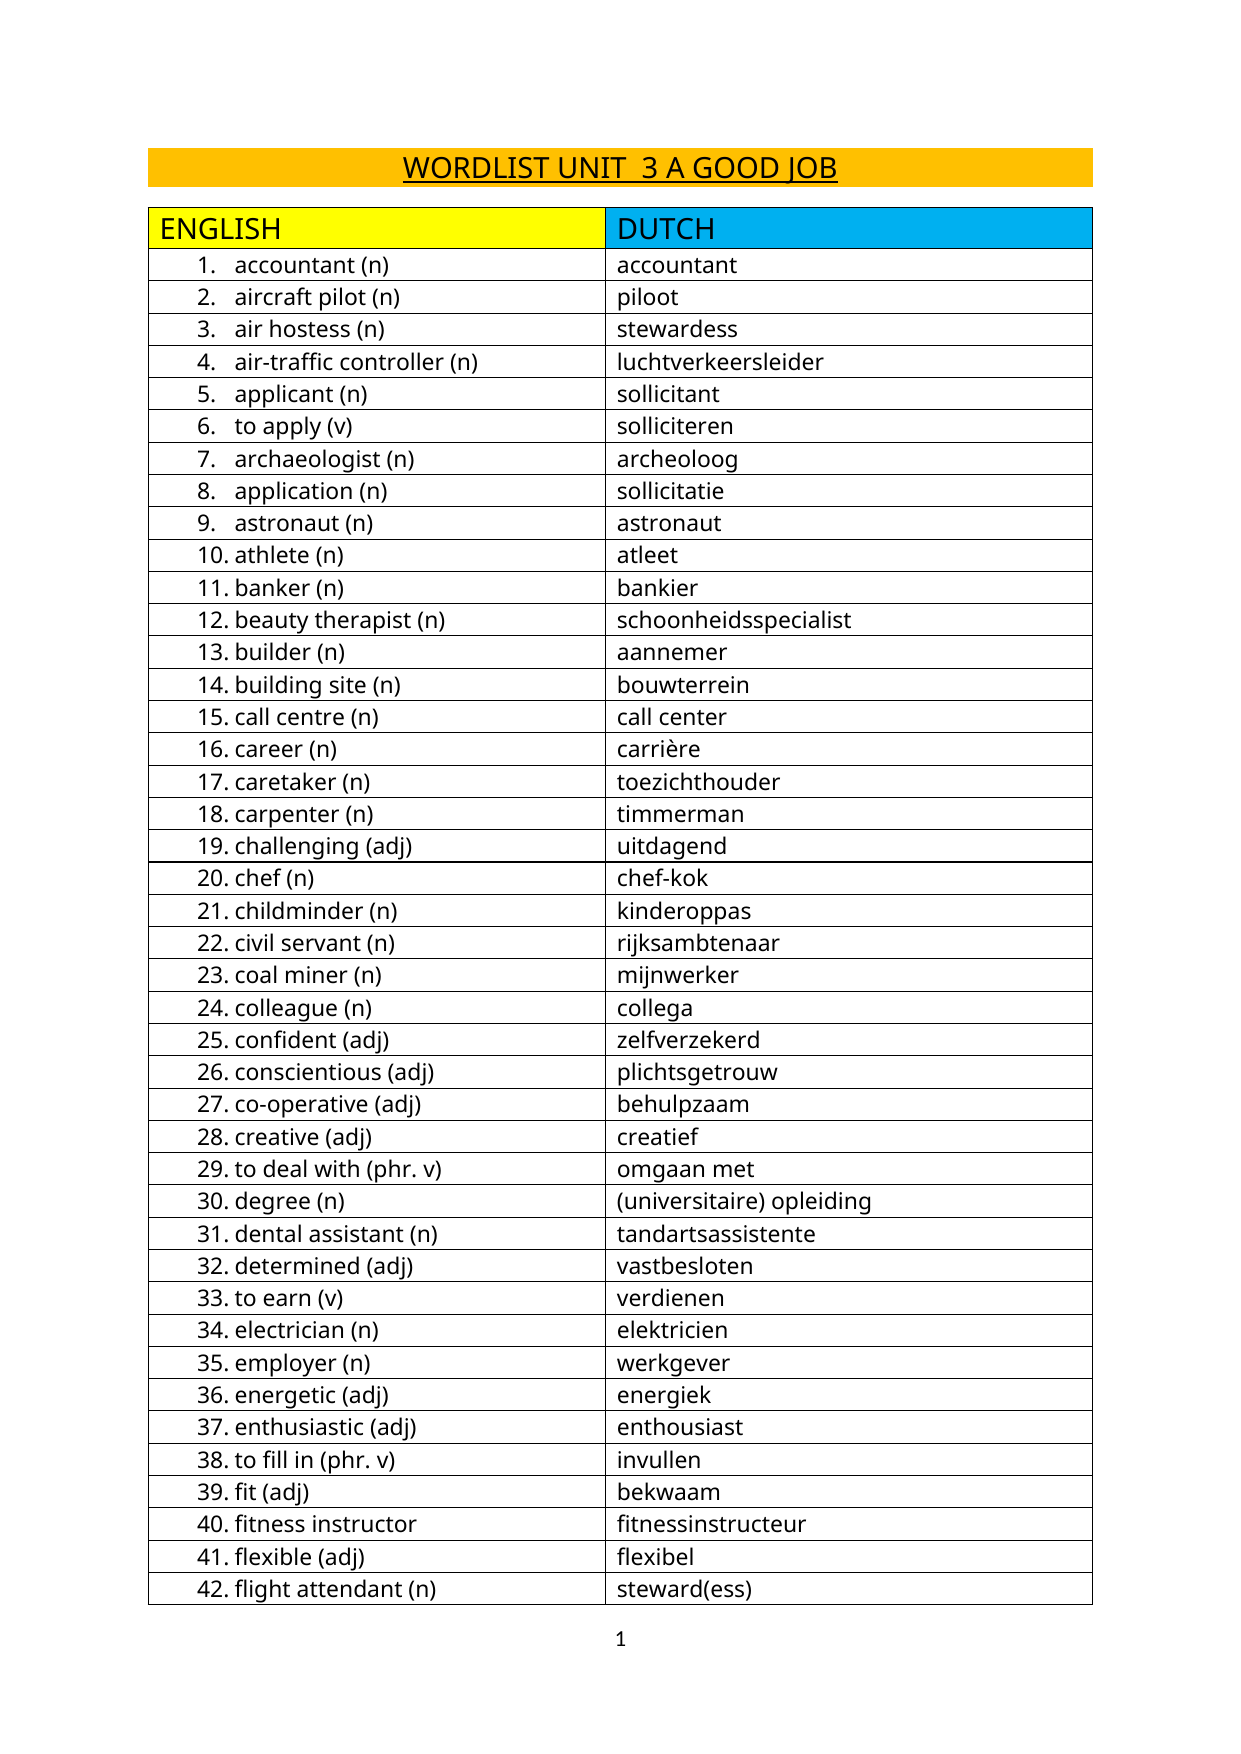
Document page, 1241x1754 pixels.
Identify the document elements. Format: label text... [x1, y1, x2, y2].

text WORDLIST UNIT 3 A GOOD JOB [148, 148, 1093, 187]
table_cell archeoloog [606, 443, 1092, 474]
table_cell building site (n) [149, 669, 605, 700]
table_cell chef (n) [149, 863, 605, 894]
table_cell timmerman [606, 798, 1092, 829]
table_cell challenging (adj) [149, 830, 605, 861]
table_cell piloot [606, 281, 1092, 312]
table_cell sollicitant [606, 378, 1092, 409]
table_cell to apply (v) [149, 410, 605, 442]
table_cell dental assistant (n) [149, 1218, 605, 1249]
table_cell astronaut [606, 507, 1092, 538]
table_cell flight attendant (n) [149, 1573, 605, 1604]
table_cell degree (n) [149, 1185, 605, 1217]
table_cell determined (adj) [149, 1250, 605, 1281]
table_cell creatief [606, 1121, 1092, 1152]
table_cell air-traffic controller (n) [149, 346, 605, 377]
table_cell applicant (n) [149, 378, 605, 409]
table_cell call centre (n) [149, 701, 605, 732]
table_cell vastbesloten [606, 1250, 1092, 1281]
table_cell carrière [606, 733, 1092, 764]
table_cell sollicitatie [606, 475, 1092, 506]
table_cell steward(ess) [606, 1573, 1092, 1604]
table_cell electrician (n) [149, 1315, 605, 1346]
table_cell to deal with (phr. v) [149, 1153, 605, 1184]
table_cell carpenter (n) [149, 798, 605, 829]
table_cell bankier [606, 572, 1092, 603]
table_cell (universitaire) opleiding [606, 1185, 1092, 1217]
table_cell confident (adj) [149, 1024, 605, 1055]
table_cell rijksambtenaar [606, 927, 1092, 958]
table_cell astronaut (n) [149, 507, 605, 538]
table_cell schoonheidsspecialist [606, 604, 1092, 635]
table_cell chef-kok [606, 863, 1092, 894]
table_cell plichtsgetrouw [606, 1056, 1092, 1087]
table_cell air hostess (n) [149, 314, 605, 345]
table_cell coal miner (n) [149, 959, 605, 991]
table_cell enthousiast [606, 1411, 1092, 1443]
table_cell energiek [606, 1379, 1092, 1410]
table_cell accountant (n) [149, 249, 605, 280]
table_cell bekwaam [606, 1476, 1092, 1507]
table_cell verdienen [606, 1282, 1092, 1313]
table_cell athlete (n) [149, 540, 605, 571]
table_cell atleet [606, 540, 1092, 571]
table_cell accountant [606, 249, 1092, 280]
table_cell collega [606, 992, 1092, 1023]
table_cell toezichthouder [606, 766, 1092, 797]
table_cell luchtverkeersleider [606, 346, 1092, 377]
table_cell aannemer [606, 636, 1092, 668]
table_cell to earn (v) [149, 1282, 605, 1313]
table_cell bouwterrein [606, 669, 1092, 700]
table_cell kinderoppas [606, 895, 1092, 926]
table_cell behulpzaam [606, 1089, 1092, 1120]
table_cell beauty therapist (n) [149, 604, 605, 635]
table_cell childminder (n) [149, 895, 605, 926]
table_cell mijnwerker [606, 959, 1092, 991]
table_cell elektricien [606, 1315, 1092, 1346]
table_header DUTCH [606, 208, 1092, 248]
table_cell fitness instructor [149, 1508, 605, 1539]
table_cell builder (n) [149, 636, 605, 668]
table_cell application (n) [149, 475, 605, 506]
table_cell omgaan met [606, 1153, 1092, 1184]
table_cell fit (adj) [149, 1476, 605, 1507]
table_cell aircraft pilot (n) [149, 281, 605, 312]
table_cell employer (n) [149, 1347, 605, 1378]
table_cell flexible (adj) [149, 1541, 605, 1572]
table_header ENGLISH [149, 208, 605, 248]
table_cell banker (n) [149, 572, 605, 603]
table_cell co-operative (adj) [149, 1089, 605, 1120]
table_cell archaeologist (n) [149, 443, 605, 474]
table_cell invullen [606, 1444, 1092, 1475]
table_cell zelfverzekerd [606, 1024, 1092, 1055]
table_cell caretaker (n) [149, 766, 605, 797]
table_cell werkgever [606, 1347, 1092, 1378]
table_cell solliciteren [606, 410, 1092, 442]
table_cell stewardess [606, 314, 1092, 345]
table_cell energetic (adj) [149, 1379, 605, 1410]
table_cell colleague (n) [149, 992, 605, 1023]
table_cell conscientious (adj) [149, 1056, 605, 1087]
table_cell uitdagend [606, 830, 1092, 861]
table_cell flexibel [606, 1541, 1092, 1572]
table_cell creative (adj) [149, 1121, 605, 1152]
table_cell tandartsassistente [606, 1218, 1092, 1249]
table_cell to fill in (phr. v) [149, 1444, 605, 1475]
table_cell enthusiastic (adj) [149, 1411, 605, 1443]
table_cell fitnessinstructeur [606, 1508, 1092, 1539]
table_cell civil servant (n) [149, 927, 605, 958]
table_cell career (n) [149, 733, 605, 764]
table_cell call center [606, 701, 1092, 732]
